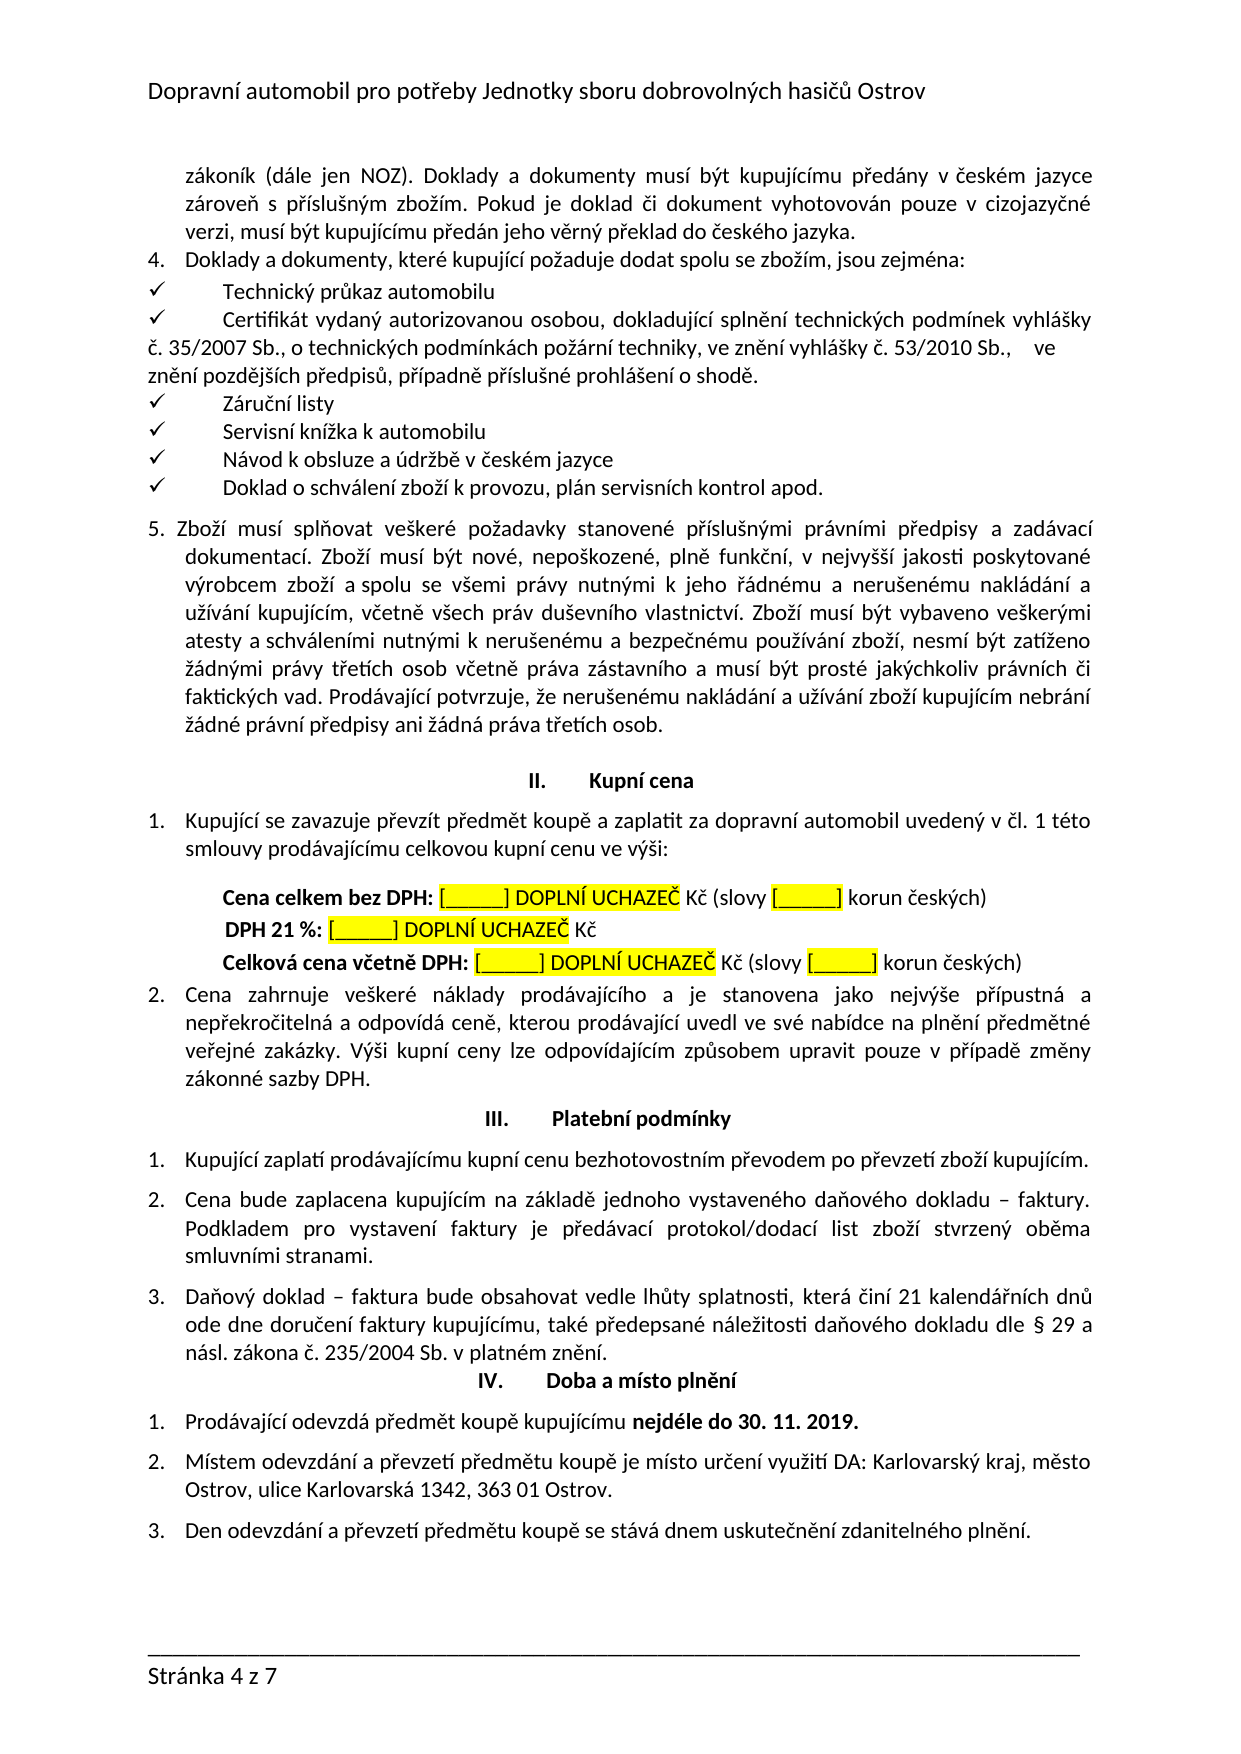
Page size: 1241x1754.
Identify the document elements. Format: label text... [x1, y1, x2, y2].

list Doklad o schválení zboží k provozu, plán servisních kontrol apod. [148, 473, 1093, 501]
list Místem odevzdání a převzetí předmětu koupě je místo určení využití DA: Karlovarský kraj, město Ostrov, ulice Karlovarská 1342, 363 01 Ostrov. [148, 1447, 1093, 1503]
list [148, 161, 1093, 245]
list Kupní cena [148, 766, 1093, 794]
list Doba a místo plnění [148, 1366, 1093, 1394]
list Technický průkaz automobilu [148, 277, 1093, 305]
list Kupující se zavazuje převzít předmět koupě a zaplatit za dopravní automobil uvedený v čl. 1 této smlouvy prodávajícímu celkovou kupní cenu ve výši: [148, 807, 1093, 863]
text 5. Zboží musí splňovat veškeré požadavky stanovené příslušnými právními předpisy a zadávací dokumentací. Zboží musí být nové, nepoškozené, plně funkční, v nejvyšší jakosti poskytované výrobcem zboží a spolu se všemi právy nutnými k jeho řádnému a nerušenému nakládání a užívání kupujícím, včetně všech práv duševního vlastnictví. Zboží musí být vybaveno veškerými atesty a schváleními nutnými k nerušenému a bezpečnému používání zboží, nesmí být zatíženo žádnými právy třetích osob včetně práva zástavního a musí být prosté jakýchkoliv právních či faktických vad. Prodávající potvrzuje, že nerušenému nakládání a užívání zboží kupujícím nebrání žádné právní předpisy ani žádná práva třetích osob. [148, 514, 1093, 738]
text Celková cena včetně DPH: [_____] DOPLNÍ UCHAZEČ Kč (slovy [_____] korun českých) [878, 948, 1093, 976]
list Servisní knížka k automobilu [148, 417, 1093, 445]
text DPH 21 %: [_____] DOPLNÍ UCHAZEČ Kč [569, 916, 1093, 944]
text DPH 21 %: [_____] DOPLNÍ UCHAZEČ Kč [148, 916, 328, 944]
list Návod k obsluze a údržbě v českém jazyce [148, 445, 1093, 473]
list Záruční listy [148, 389, 1093, 417]
list Doklady a dokumenty, které kupující požaduje dodat spolu se zbožím, jsou zejména: [148, 245, 1093, 273]
list Den odevzdání a převzetí předmětu koupě se stává dnem uskutečnění zdanitelného plnění. [148, 1516, 1093, 1544]
list Platební podmínky [148, 1104, 1093, 1133]
list Kupující zaplatí prodávajícímu kupní cenu bezhotovostním převodem po převzetí zboží kupujícím. [148, 1145, 1093, 1173]
list Cena zahrnuje veškeré náklady prodávajícího a je stanovena jako nejvýše přípustná a nepřekročitelná a odpovídá ceně, kterou prodávající uvedl ve své nabídce na plnění předmětné veřejné zakázky. Výši kupní ceny lze odpovídajícím způsobem upravit pouze v případě změny zákonné sazby DPH. [148, 980, 1093, 1092]
list Daňový doklad – faktura bude obsahovat vedle lhůty splatnosti, která činí 21 kalendářních dnů ode dne doručení faktury kupujícímu, také předepsané náležitosti daňového dokladu dle § 29 a násl. zákona č. 235/2004 Sb. v platném znění. [148, 1282, 1093, 1366]
list Prodávající odevzdá předmět koupě kupujícímu nejdéle do 30. 11. 2019. [148, 1407, 1093, 1435]
list Cena bude zaplacena kupujícím na základě jednoho vystaveného daňového dokladu – faktury. Podkladem pro vystavení faktury je předávací protokol/dodací list zboží stvrzený oběma smluvními stranami. [148, 1186, 1093, 1270]
list Certifikát vydaný autorizovanou osobou, dokladující splnění technických podmínek vyhlášky č. 35/2007 Sb., o technických podmínkách požární techniky, ve znění vyhlášky č. 53/2010 Sb., ve znění pozdějších předpisů, případně příslušné prohlášení o shodě. [148, 305, 1093, 389]
text Cena celkem bez DPH: [_____] DOPLNÍ UCHAZEČ Kč (slovy [_____] korun českých) [148, 883, 1093, 911]
text Celková cena včetně DPH: [_____] DOPLNÍ UCHAZEČ Kč (slovy [_____] korun českých) [192, 948, 474, 976]
